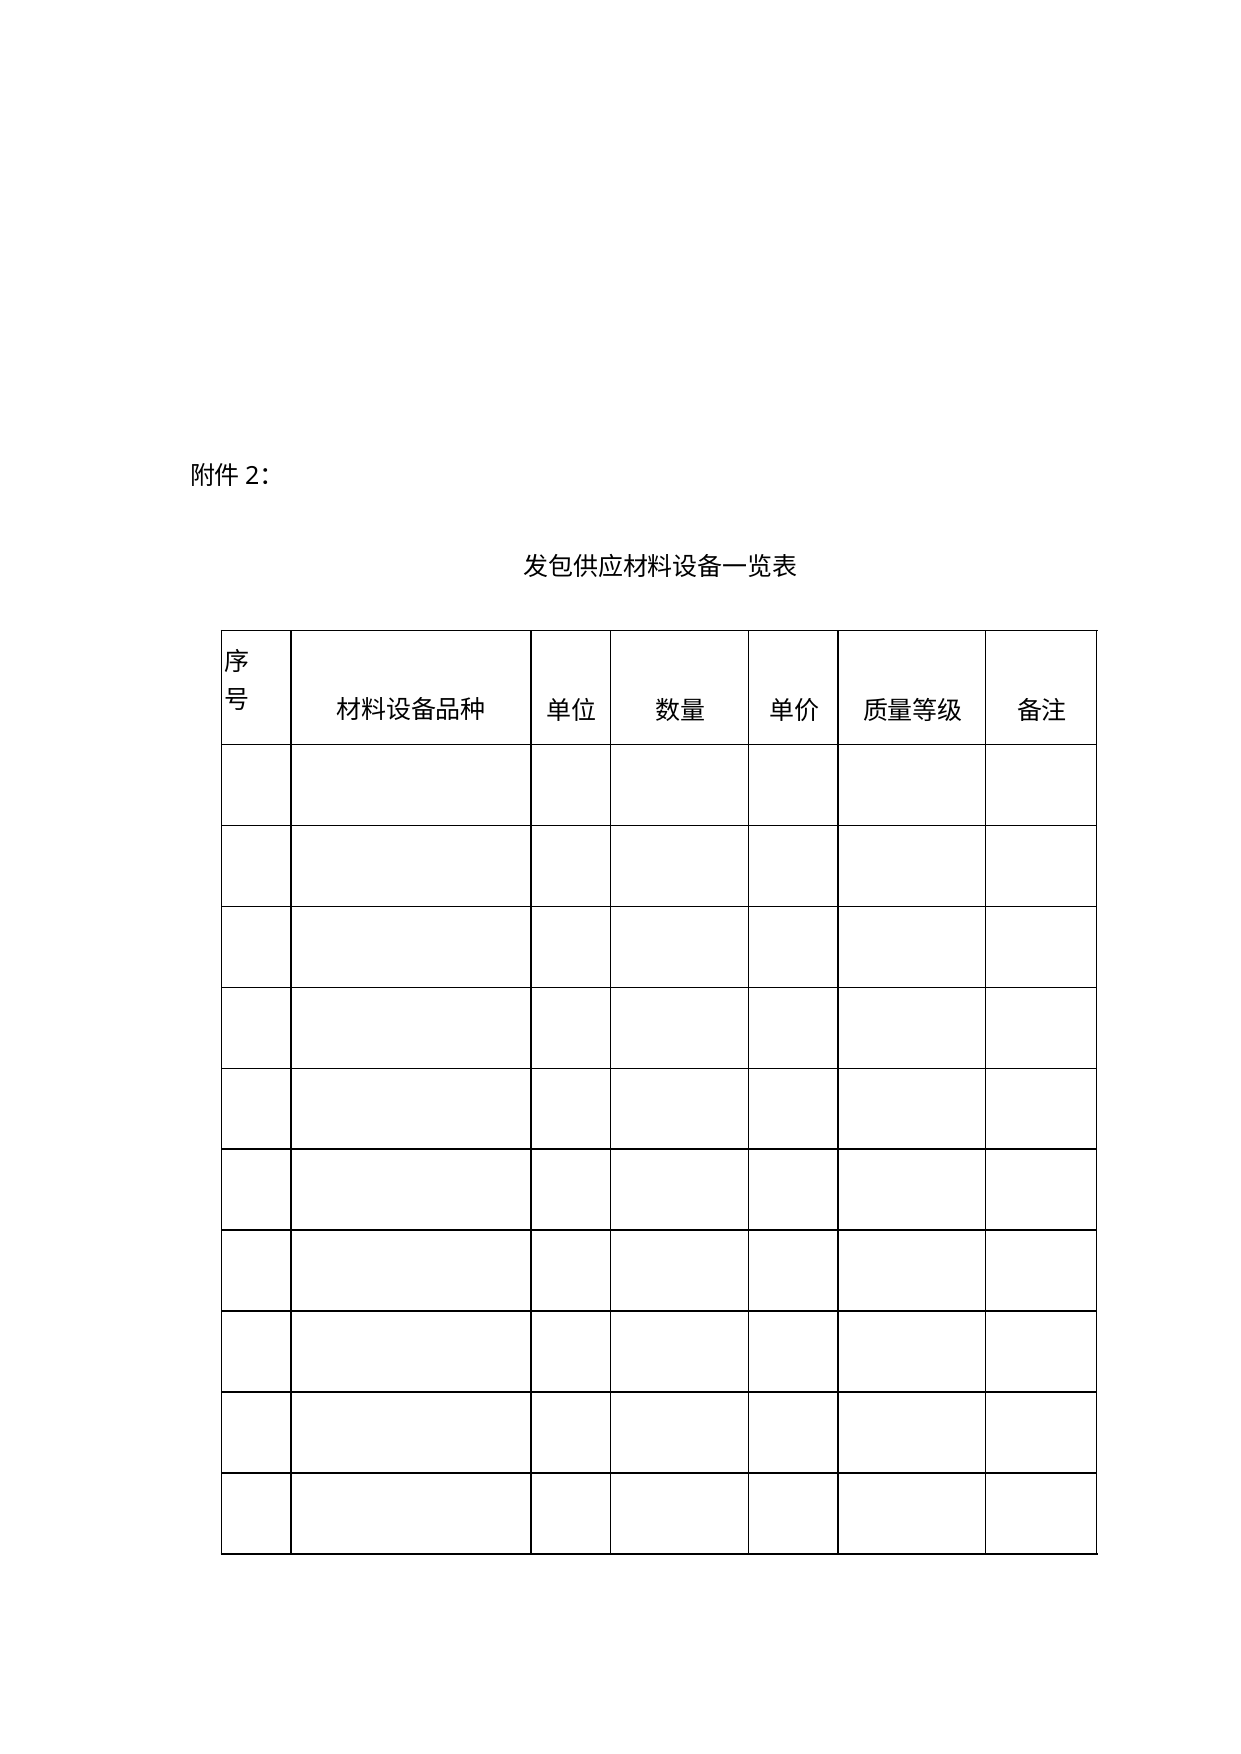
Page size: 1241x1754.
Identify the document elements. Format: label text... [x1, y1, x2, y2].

table_cell [611, 988, 748, 1067]
table_cell [292, 1231, 530, 1310]
table_cell [839, 988, 985, 1067]
table_cell [749, 1231, 837, 1310]
table_cell [749, 1474, 837, 1553]
table_cell [839, 745, 985, 824]
table_cell [986, 1231, 1096, 1310]
table_cell [292, 1069, 530, 1148]
table_cell [749, 1150, 837, 1229]
table_cell [839, 826, 985, 906]
table_cell [749, 745, 837, 824]
table_cell [532, 1231, 610, 1310]
table_cell [839, 1069, 985, 1148]
table_cell [222, 826, 290, 906]
table_cell [222, 988, 290, 1067]
text 附件 2： [190, 441, 1053, 506]
table_cell [611, 1069, 748, 1148]
table_cell [611, 1474, 748, 1553]
table_header 单价 [749, 631, 837, 744]
table_cell [986, 988, 1096, 1067]
table_cell [222, 907, 290, 986]
table_cell [749, 988, 837, 1067]
table_cell [532, 1069, 610, 1148]
table_cell [611, 826, 748, 906]
table_cell [292, 1150, 530, 1229]
table_cell [986, 907, 1096, 986]
table_cell [611, 1393, 748, 1472]
table_cell [749, 1312, 837, 1391]
table_cell [222, 745, 290, 824]
table_cell [222, 1312, 290, 1391]
table_cell [532, 1393, 610, 1472]
table_cell [986, 1393, 1096, 1472]
table_cell [532, 1312, 610, 1391]
table_cell [532, 1150, 610, 1229]
table_cell [611, 1150, 748, 1229]
table_header 质量等级 [839, 631, 985, 744]
table_cell [986, 745, 1096, 824]
table_cell [986, 1069, 1096, 1148]
table_cell [839, 1312, 985, 1391]
table_header 备注 [986, 631, 1096, 744]
table_cell [222, 1474, 290, 1553]
table_cell [222, 1393, 290, 1472]
table_cell [986, 826, 1096, 906]
table_header 材料设备品种 [292, 631, 530, 744]
table_cell [292, 1393, 530, 1472]
table_cell [986, 1150, 1096, 1229]
table_cell [839, 1393, 985, 1472]
text 发包供应材料设备一览表 [523, 532, 1053, 597]
table_cell [611, 907, 748, 986]
table_cell [532, 826, 610, 906]
table_cell [532, 907, 610, 986]
table_cell [292, 907, 530, 986]
table_cell [749, 1069, 837, 1148]
table_cell [986, 1312, 1096, 1391]
table_cell [611, 1312, 748, 1391]
table_cell [611, 1231, 748, 1310]
table_cell [292, 1312, 530, 1391]
table_cell [222, 1150, 290, 1229]
table_cell [749, 826, 837, 906]
table_cell [749, 907, 837, 986]
table_cell [839, 1231, 985, 1310]
table_cell [532, 988, 610, 1067]
table_cell [839, 907, 985, 986]
table_cell [986, 1474, 1096, 1553]
table_header 序 号 [222, 631, 290, 744]
table_cell [292, 826, 530, 906]
table_cell [532, 1474, 610, 1553]
table_header 数量 [611, 631, 748, 744]
table_header 单位 [532, 631, 610, 744]
table_cell [222, 1231, 290, 1310]
table_cell [839, 1150, 985, 1229]
table_cell [839, 1474, 985, 1553]
table_cell [611, 745, 748, 824]
table_cell [292, 988, 530, 1067]
table_cell [749, 1393, 837, 1472]
table_cell [222, 1069, 290, 1148]
table_cell [292, 1474, 530, 1553]
table_cell [292, 745, 530, 824]
table_cell [532, 745, 610, 824]
